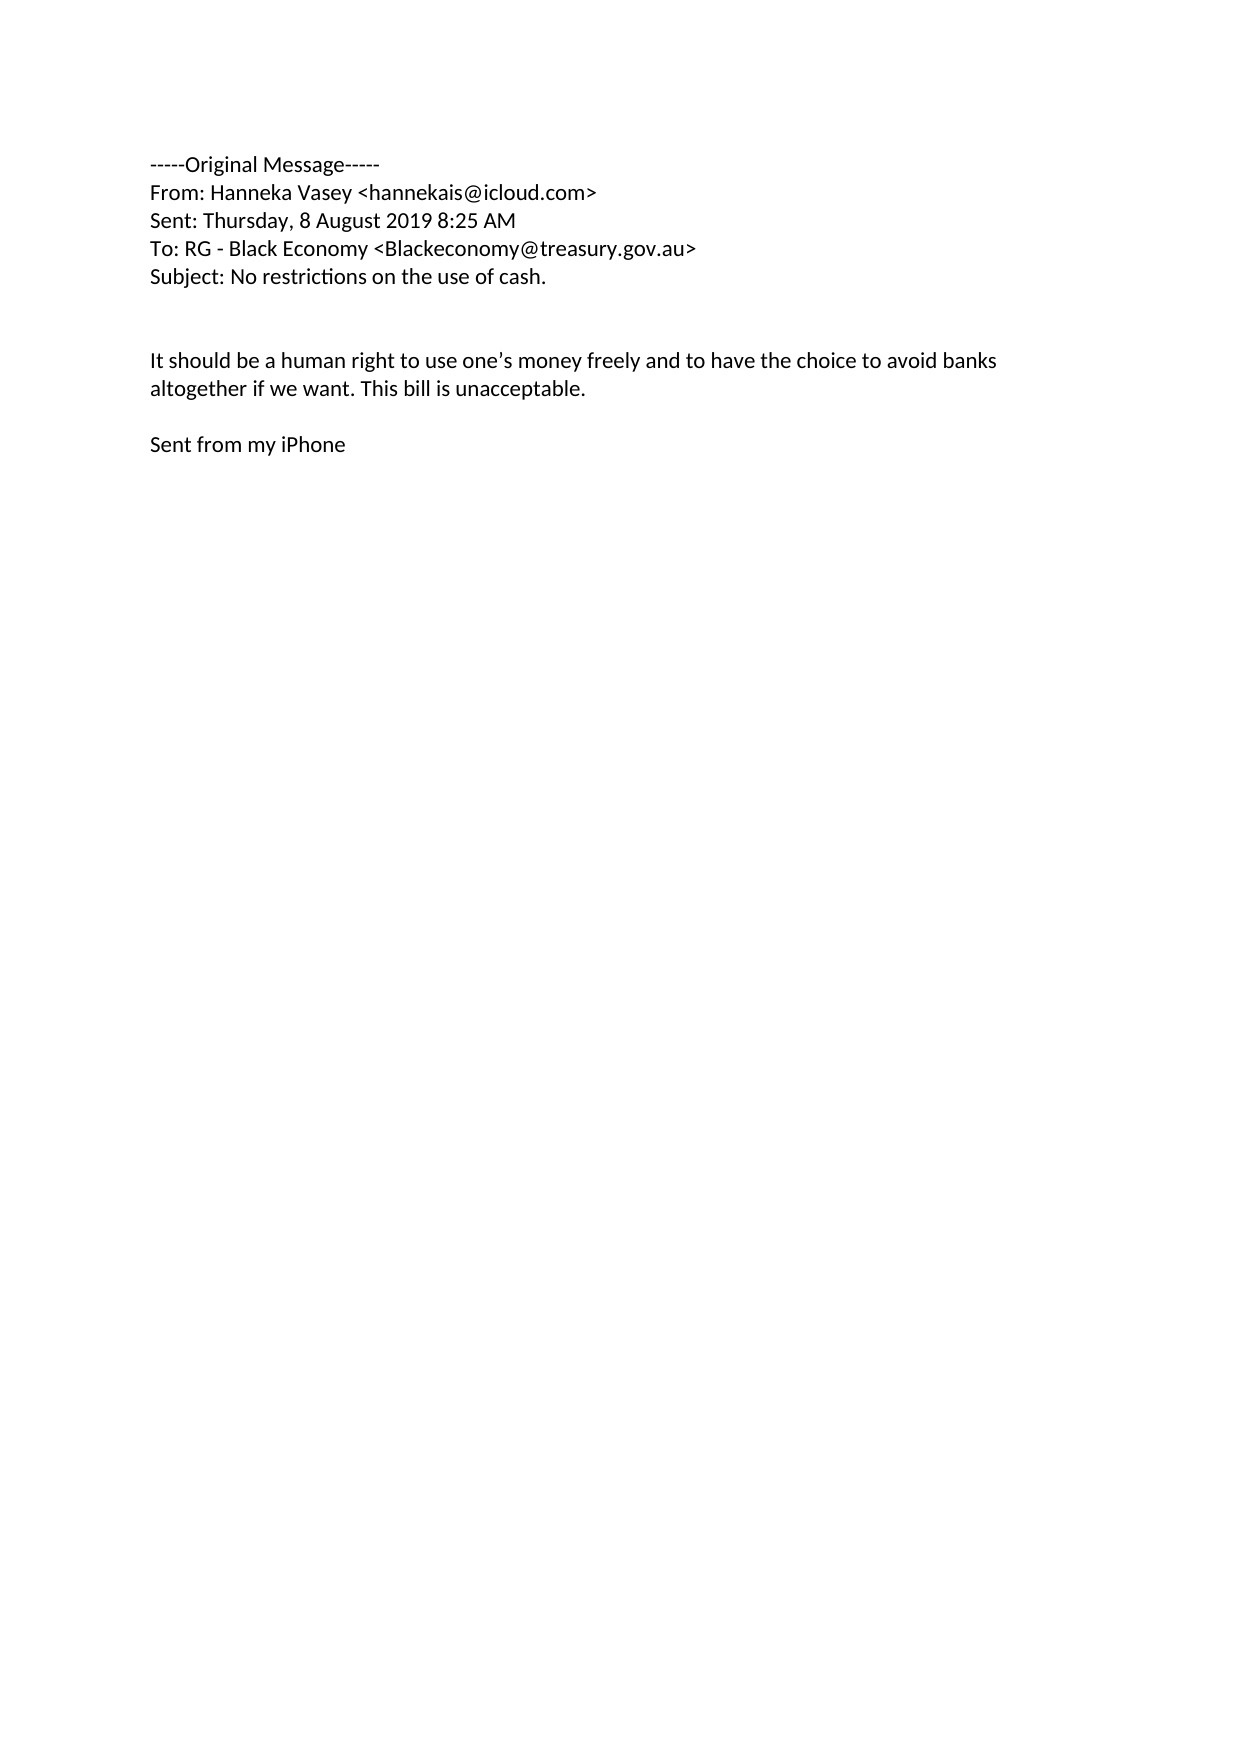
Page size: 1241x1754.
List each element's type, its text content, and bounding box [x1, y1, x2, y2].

text It should be a human right to use one’s money freely and to have the choice to avoid banks altogether if we want. This bill is unacceptable. [150, 346, 1090, 402]
text -----Original Message----- From: Hanneka Vasey <hannekais@icloud.com> Sent: Thursday, 8 August 2019 8:25 AM To: RG - Black Economy <Blackeconomy@treasury.gov.au> Subject: No restrictions on the use of cash. [150, 150, 1090, 290]
text Sent from my iPhone [150, 430, 1090, 458]
